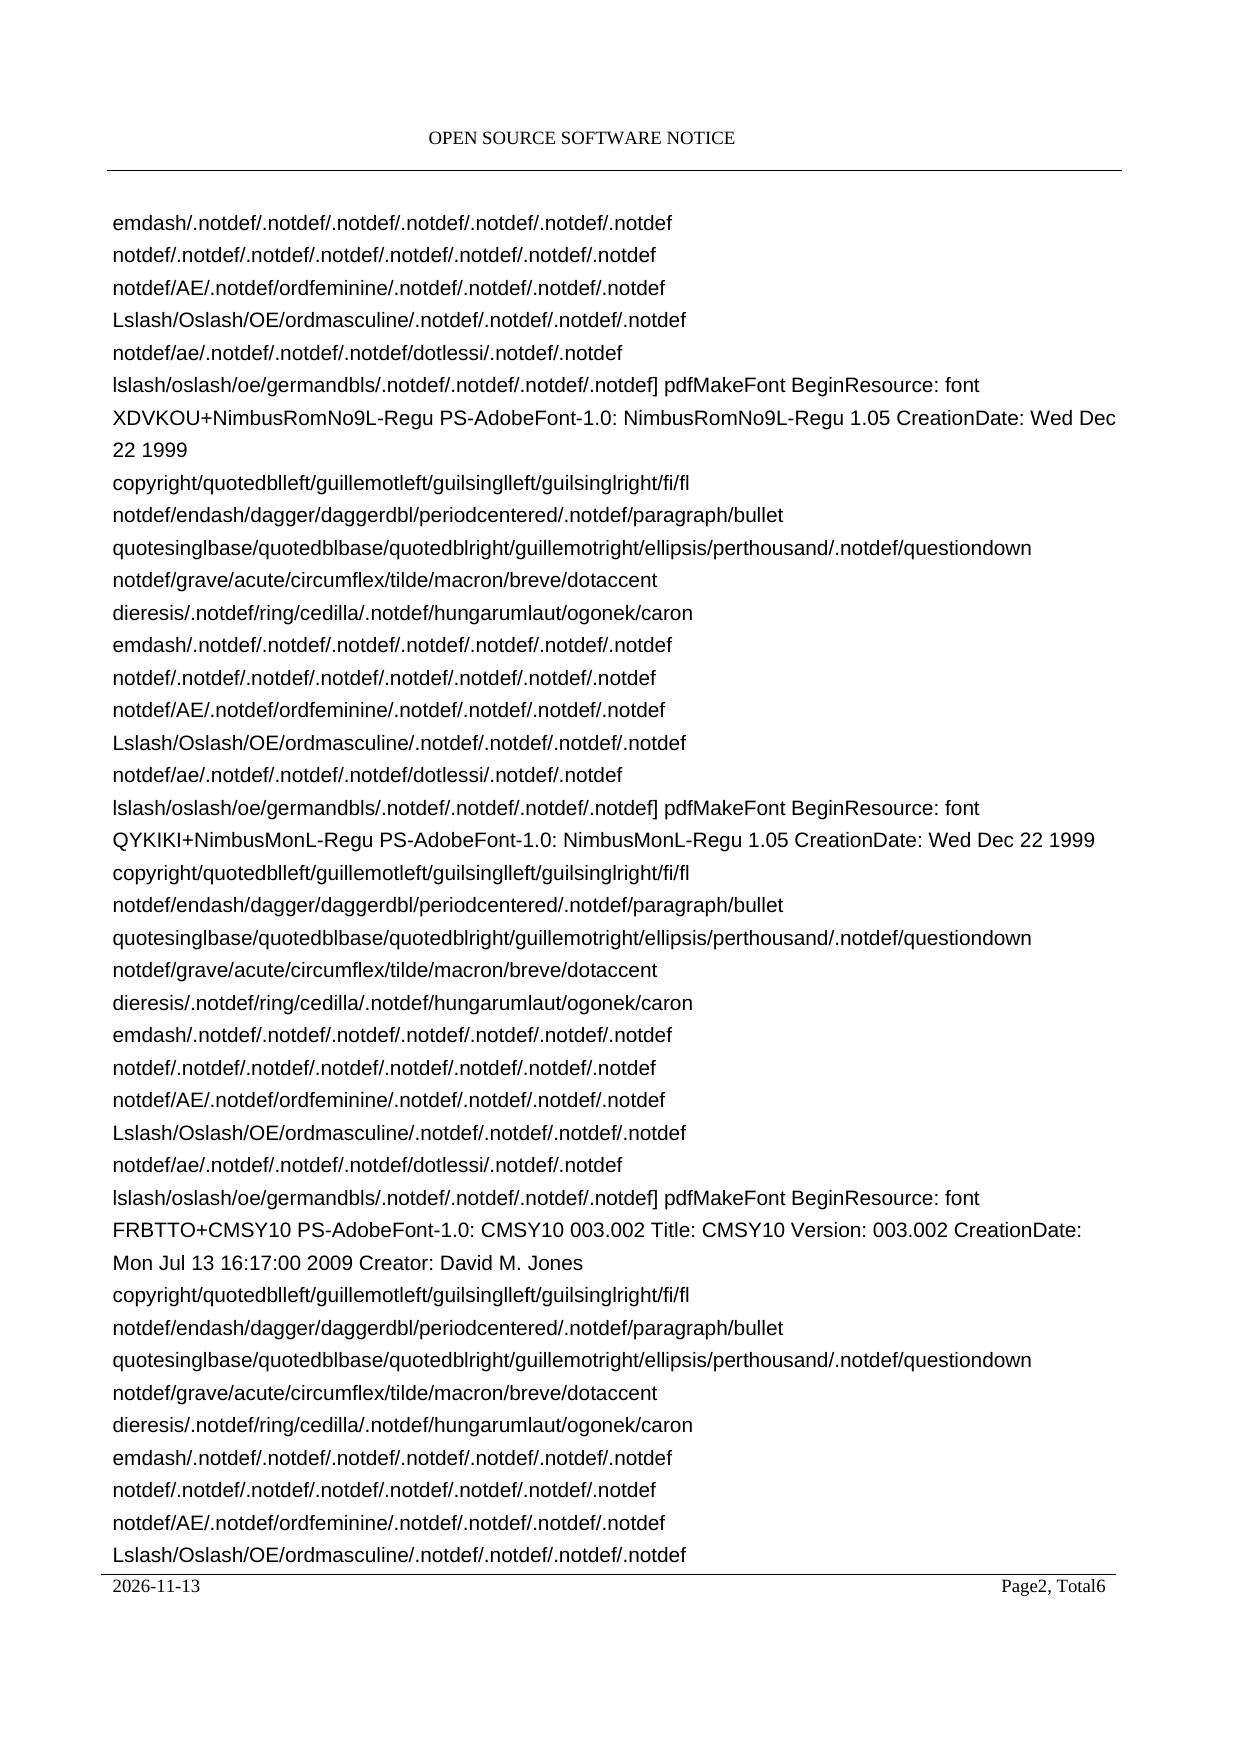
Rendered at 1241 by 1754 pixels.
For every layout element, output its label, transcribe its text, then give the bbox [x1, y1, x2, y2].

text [112, 206, 1128, 466]
text copyright/quotedblleft/guillemotleft/guilsinglleft/guilsinglright/fi/fl notdef/endash/dagger/daggerdbl/periodcentered/.notdef/paragraph/bullet quotesinglbase/quotedblbase/quotedblright/guillemotright/ellipsis/perthousand/.notdef/questiondown notdef/grave/acute/circumflex/tilde/macron/breve/dotaccent dieresis/.notdef/ring/cedilla/.notdef/hungarumlaut/ogonek/caron emdash/.notdef/.notdef/.notdef/.notdef/.notdef/.notdef/.notdef notdef/.notdef/.notdef/.notdef/.notdef/.notdef/.notdef/.notdef notdef/AE/.notdef/ordfeminine/.notdef/.notdef/.notdef/.notdef Lslash/Oslash/OE/ordmasculine/.notdef/.notdef/.notdef/.notdef notdef/ae/.notdef/.notdef/.notdef/dotlessi/.notdef/.notdef lslash/oslash/oe/germandbls/.notdef/.notdef/.notdef/.notdef] pdfMakeFont BeginResource: font QYKIKI+NimbusMonL-Regu PS-AdobeFont-1.0: NimbusMonL-Regu 1.05 CreationDate: Wed Dec 22 1999 [112, 466, 1128, 856]
text copyright/quotedblleft/guillemotleft/guilsinglleft/guilsinglright/fi/fl notdef/endash/dagger/daggerdbl/periodcentered/.notdef/paragraph/bullet quotesinglbase/quotedblbase/quotedblright/guillemotright/ellipsis/perthousand/.notdef/questiondown notdef/grave/acute/circumflex/tilde/macron/breve/dotaccent dieresis/.notdef/ring/cedilla/.notdef/hungarumlaut/ogonek/caron emdash/.notdef/.notdef/.notdef/.notdef/.notdef/.notdef/.notdef notdef/.notdef/.notdef/.notdef/.notdef/.notdef/.notdef/.notdef notdef/AE/.notdef/ordfeminine/.notdef/.notdef/.notdef/.notdef Lslash/Oslash/OE/ordmasculine/.notdef/.notdef/.notdef/.notdef notdef/ae/.notdef/.notdef/.notdef/dotlessi/.notdef/.notdef lslash/oslash/oe/germandbls/.notdef/.notdef/.notdef/.notdef] pdfMakeFont BeginResource: font FRBTTO+CMSY10 PS-AdobeFont-1.0: CMSY10 003.002 Title: CMSY10 Version: 003.002 CreationDate: Mon Jul 13 16:17:00 2009 Creator: David M. Jones [112, 856, 1128, 1279]
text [112, 1279, 1128, 1571]
